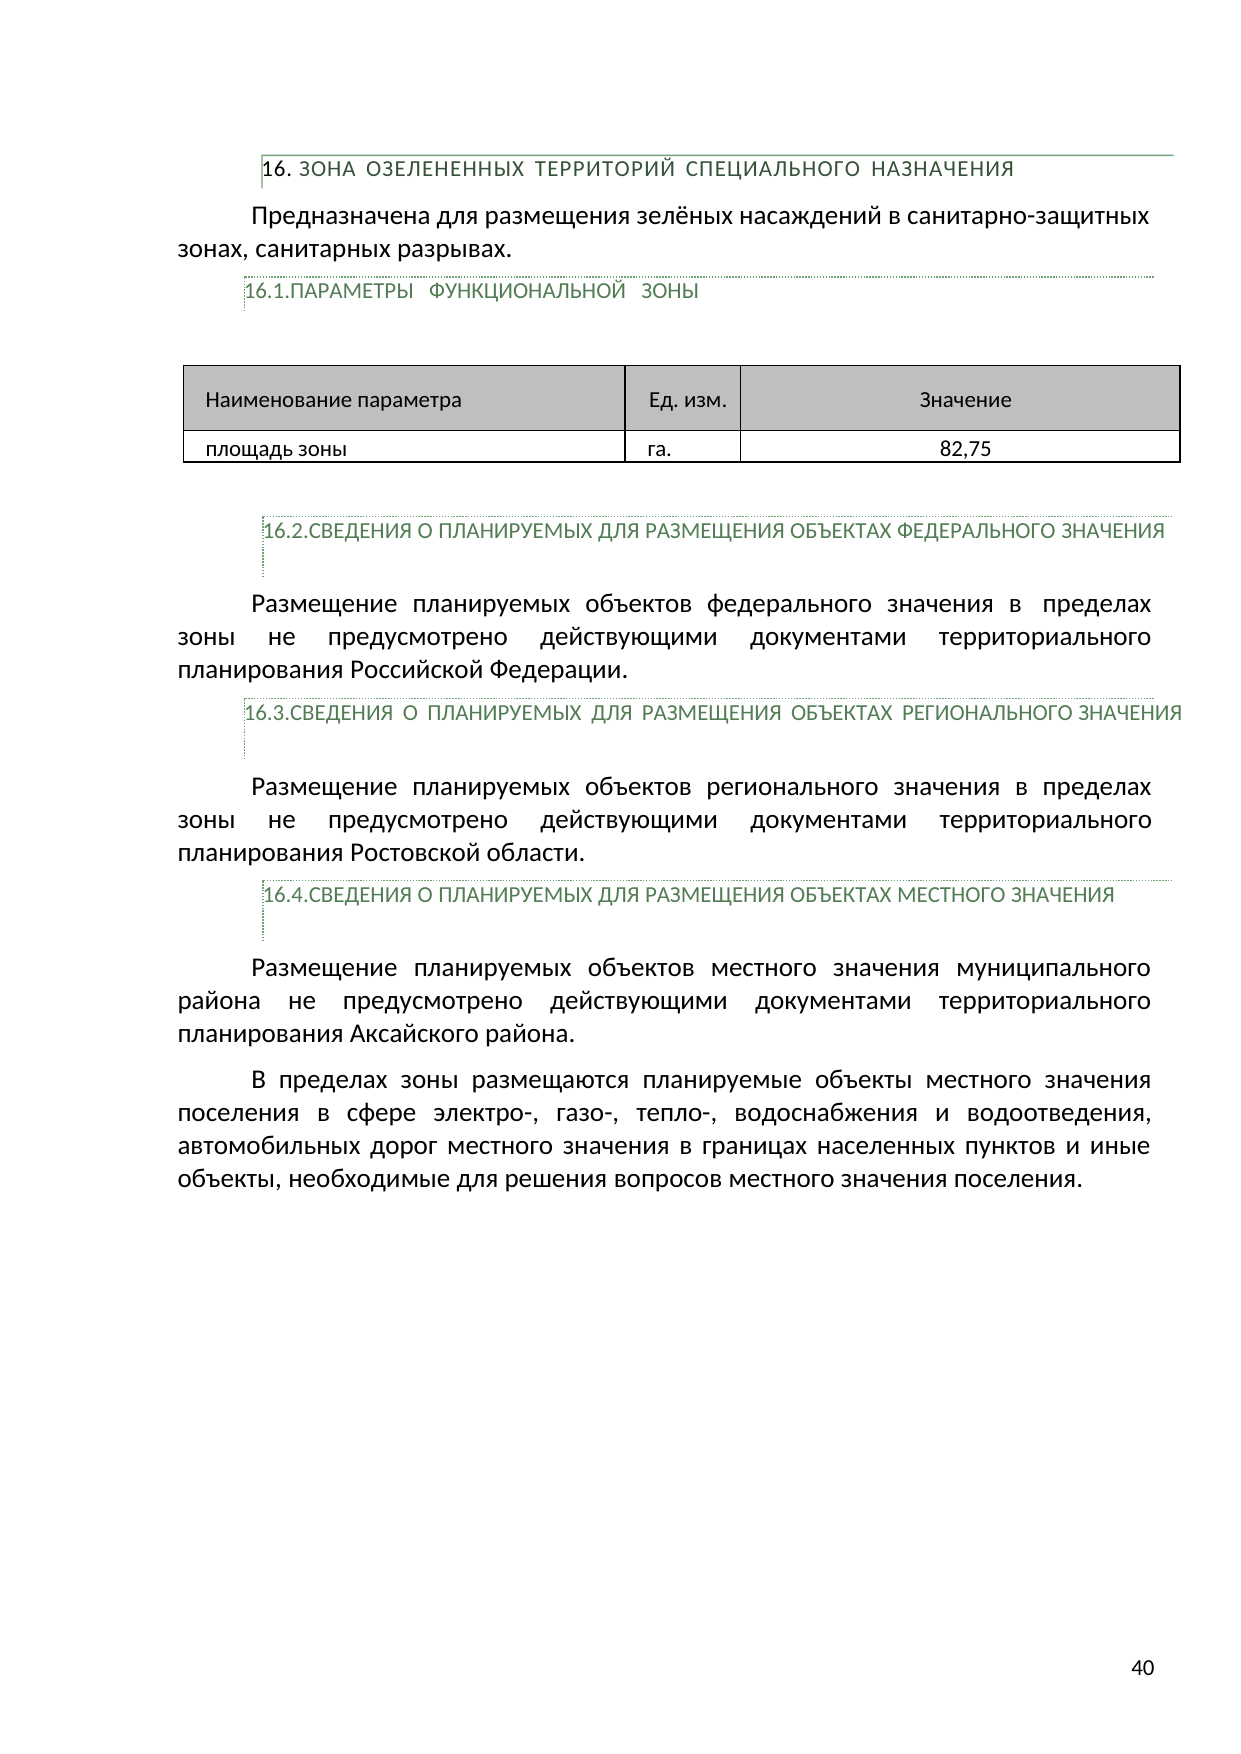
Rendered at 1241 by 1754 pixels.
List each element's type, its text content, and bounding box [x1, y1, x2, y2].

table_cell 82,75 [741, 431, 1179, 461]
text Размещение планируемых объектов местного значения муниципального района не предусмотрено действующими документами территориального планирования Аксайского района. [177, 951, 1151, 1049]
text Размещение планируемых объектов федерального значения в пределах зоны не предусмотрено действующими документами территориального планирования Российской Федерации. [177, 586, 1152, 685]
table_cell га. [626, 431, 740, 461]
text Предназначена для размещения зелёных насаждений в санитарно-защитных зонах, санитарных разрывах. [177, 198, 1190, 264]
text Размещение планируемых объектов регионального значения в пределах зоны не предусмотрено действующими документами территориального планирования Ростовской области. [177, 694, 1152, 868]
text В пределах зоны размещаются планируемые объекты местного значения поселения в сфере электро-, газо-, тепло-, водоснабжения и водоотведения, автомобильных дорог местного значения в границах населенных пунктов и иные объекты, необходимые для решения вопросов местного значения поселения. [177, 1062, 1152, 1194]
table_cell площадь зоны [184, 431, 624, 461]
table_header Наименование параметра [184, 366, 624, 430]
table_header Значение [741, 366, 1179, 430]
table_header Ед. изм. [626, 366, 740, 430]
